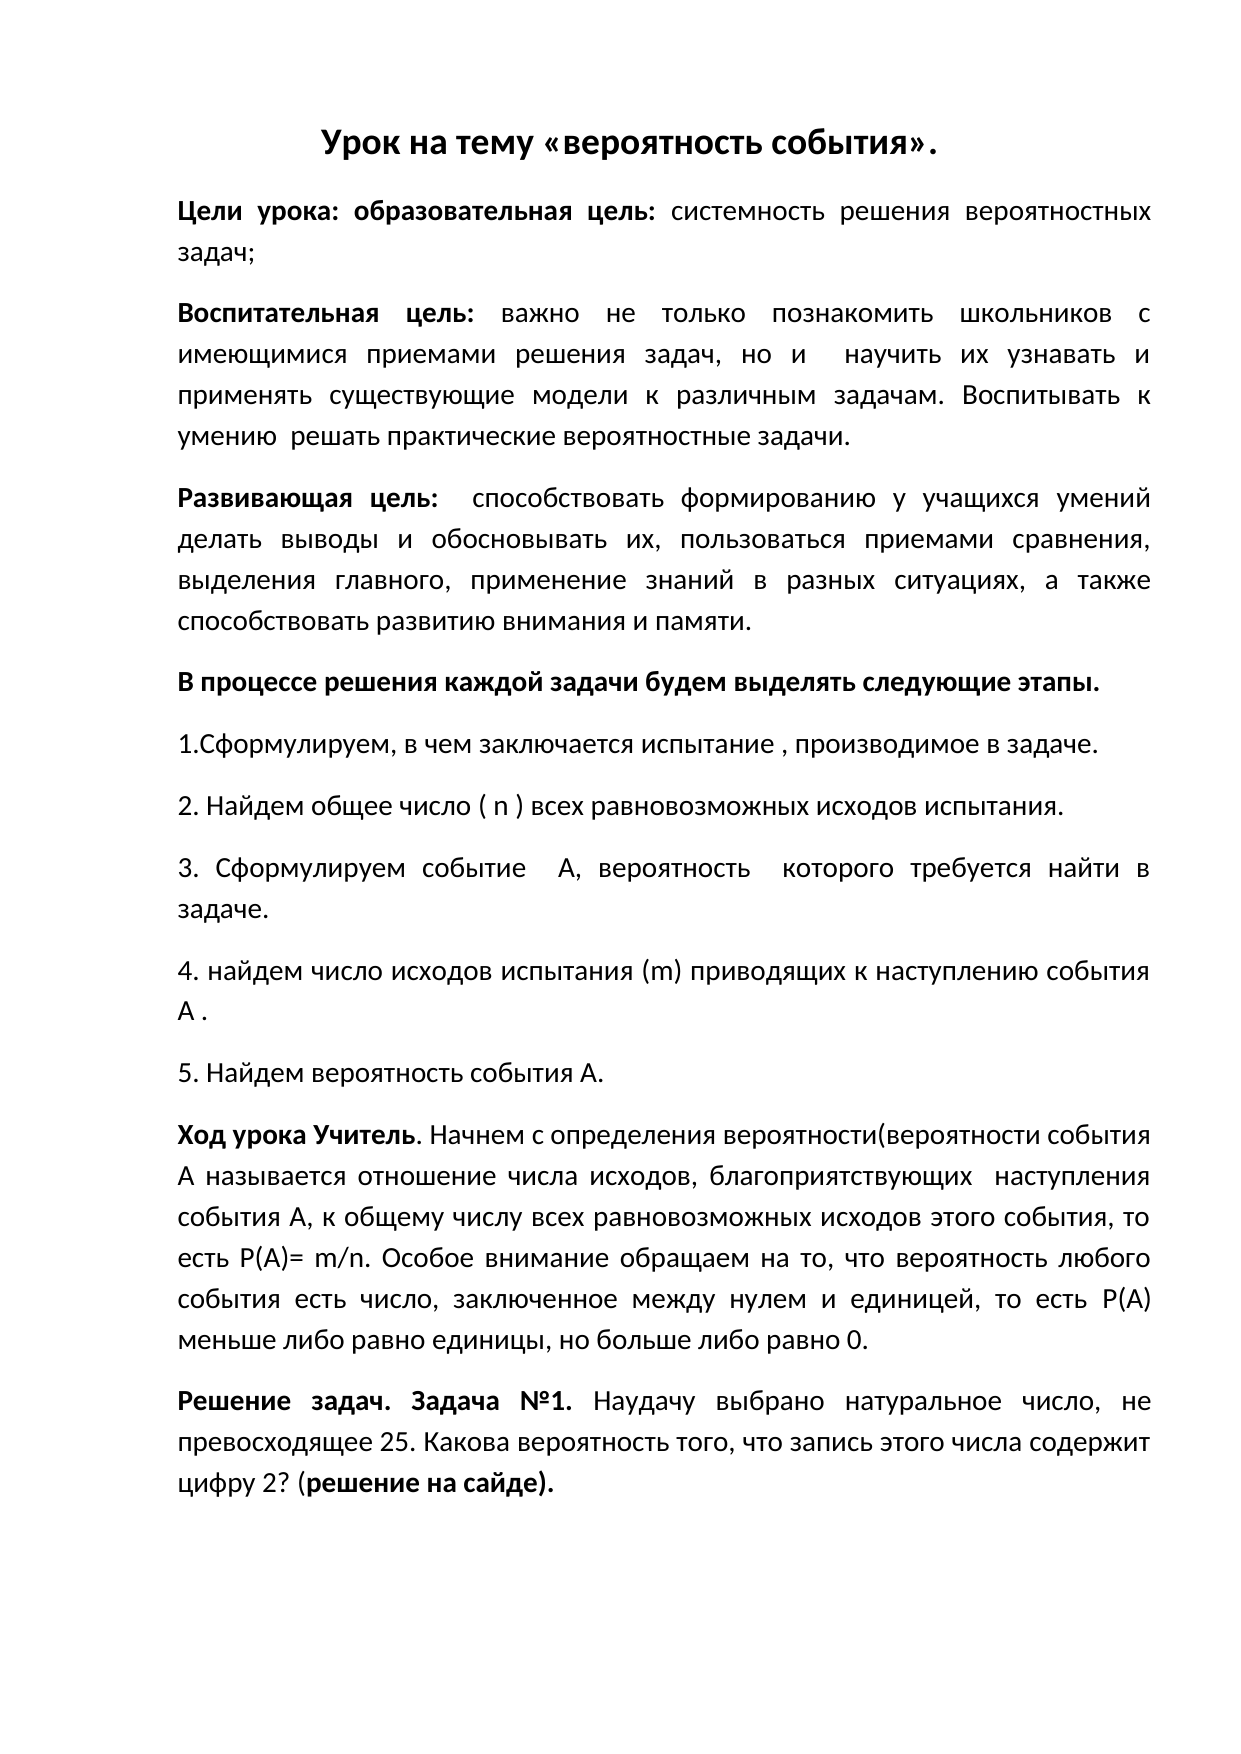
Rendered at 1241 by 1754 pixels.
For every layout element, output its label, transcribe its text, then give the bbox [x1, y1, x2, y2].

text Воспитательная цель: важно не только познакомить школьников с имеющимися приемами решения задач, но и научить их узнавать и применять существующие модели к различным задачам. Воспитывать к умению решать практические вероятностные задачи. [177, 294, 1152, 453]
text Решение задач. Задача №1. Наудачу выбрано натуральное число, не превосходящее 25. Какова вероятность того, что запись этого числа содержит цифру 2? (решение на сайде). [177, 1382, 1152, 1500]
text Развивающая цель: способствовать формированию у учащихся умений делать выводы и обосновывать их, пользоваться приемами сравнения, выделения главного, применение знаний в разных ситуациях, а также способствовать развитию внимания и памяти. [177, 479, 1152, 637]
text Ход урока Учитель. Начнем с определения вероятности(вероятности события А называется отношение числа исходов, благоприятствующих наступления события А, к общему числу всех равновозможных исходов этого события, то есть P(A)= m/n. Особое внимание обращаем на то, что вероятность любого события есть число, заключенное между нулем и единицей, то есть P(A) меньше либо равно единицы, но больше либо равно 0. [177, 1116, 1152, 1356]
text Урок на тему «вероятность события». [177, 118, 1152, 164]
text 1.Сформулируем, в чем заключается испытание , производимое в задаче. [177, 725, 1152, 761]
text Цели урока: образовательная цель: системность решения вероятностных задач; [177, 192, 1152, 268]
text 3. Сформулируем событие А, вероятность которого требуется найти в задаче. [177, 849, 1152, 925]
text 2. Найдем общее число ( n ) всех равновозможных исходов испытания. [177, 787, 1152, 823]
text 4. найдем число исходов испытания (m) приводящих к наступлению события А . [177, 952, 1152, 1028]
text В процессе решения каждой задачи будем выделять следующие этапы. [177, 663, 1152, 699]
text 5. Найдем вероятность события А. [177, 1054, 1152, 1090]
